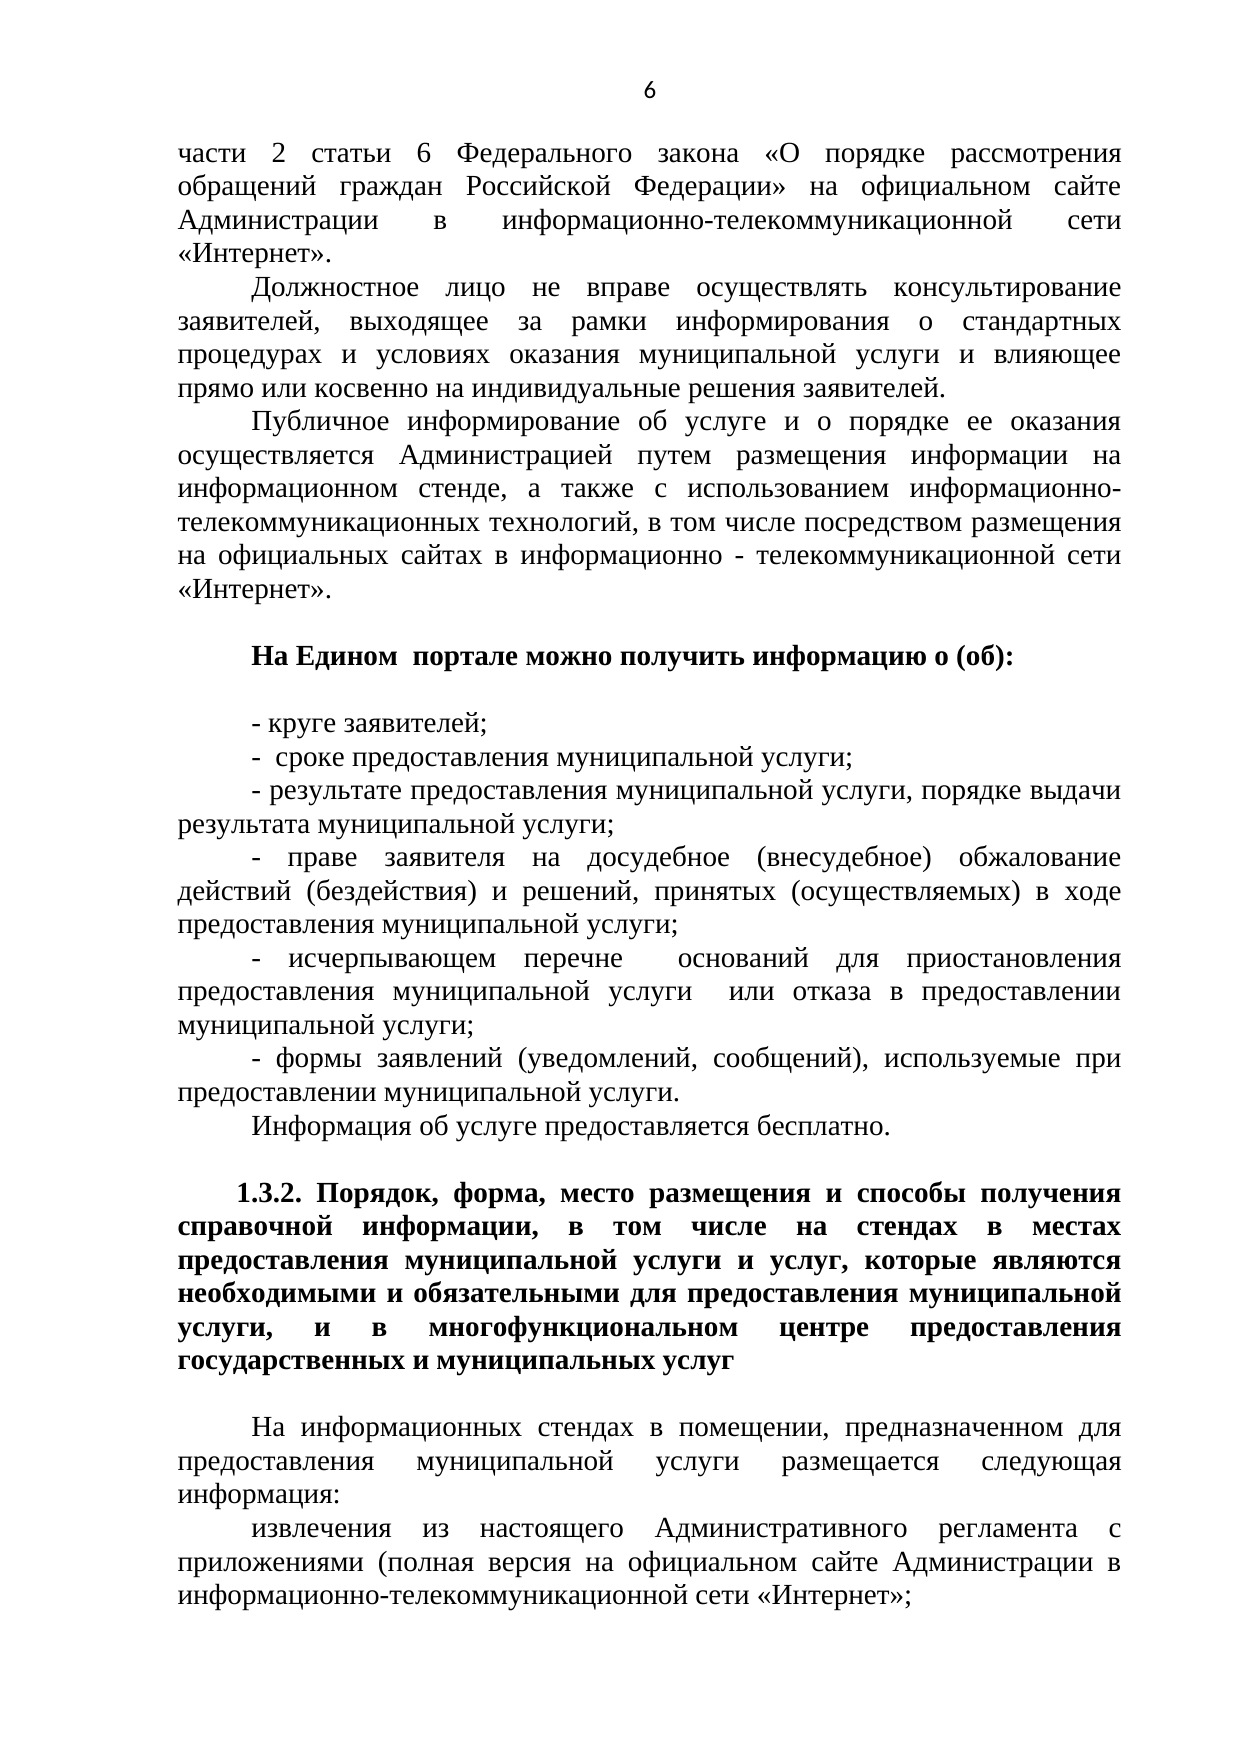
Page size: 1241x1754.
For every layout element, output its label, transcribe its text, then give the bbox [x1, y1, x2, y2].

text - результате предоставления муниципальной услуги, порядке выдачи результата муниципальной услуги; [177, 772, 1122, 839]
text - исчерпывающем перечне оснований для приостановления предоставления муниципальной услуги или отказа в предоставлении муниципальной услуги; [177, 940, 1122, 1041]
text Информация об услуге предоставляется бесплатно. [177, 1108, 1122, 1141]
text Публичное информирование об услуге и о порядке ее оказания осуществляется Администрацией путем размещения информации на информационном стенде, а также с использованием информационно-телекоммуникационных технологий, в том числе посредством размещения на официальных сайтах в информационно - телекоммуникационной сети «Интернет». [177, 403, 1122, 604]
text На информационных стендах в помещении, предназначенном для предоставления муниципальной услуги размещается следующая информация: [177, 1409, 1122, 1510]
text извлечения из настоящего Административного регламента с приложениями (полная версия на официальном сайте Администрации в информационно-телекоммуникационной сети «Интернет»; [177, 1510, 1122, 1611]
text - круге заявителей; [177, 705, 1122, 739]
text - сроке предоставления муниципальной услуги; [177, 739, 1122, 772]
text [177, 135, 1122, 269]
text - праве заявителя на досудебное (внесудебное) обжалование действий (бездействия) и решений, принятых (осуществляемых) в ходе предоставления муниципальной услуги; [177, 839, 1122, 940]
text На Едином портале можно получить информацию о (об): [177, 638, 1122, 672]
text - формы заявлений (уведомлений, сообщений), используемые при предоставлении муниципальной услуги. [177, 1041, 1122, 1108]
text Должностное лицо не вправе осуществлять консультирование заявителей, выходящее за рамки информирования о стандартных процедурах и условиях оказания муниципальной услуги и влияющее прямо или косвенно на индивидуальные решения заявителей. [177, 269, 1122, 403]
text 1.3.2. Порядок, форма, место размещения и способы получения справочной информации, в том числе на стендах в местах предоставления муниципальной услуги и услуг, которые являются необходимыми и обязательными для предоставления муниципальной услуги, и в многофункциональном центре предоставления государственных и муниципальных услуг [177, 1175, 1122, 1376]
